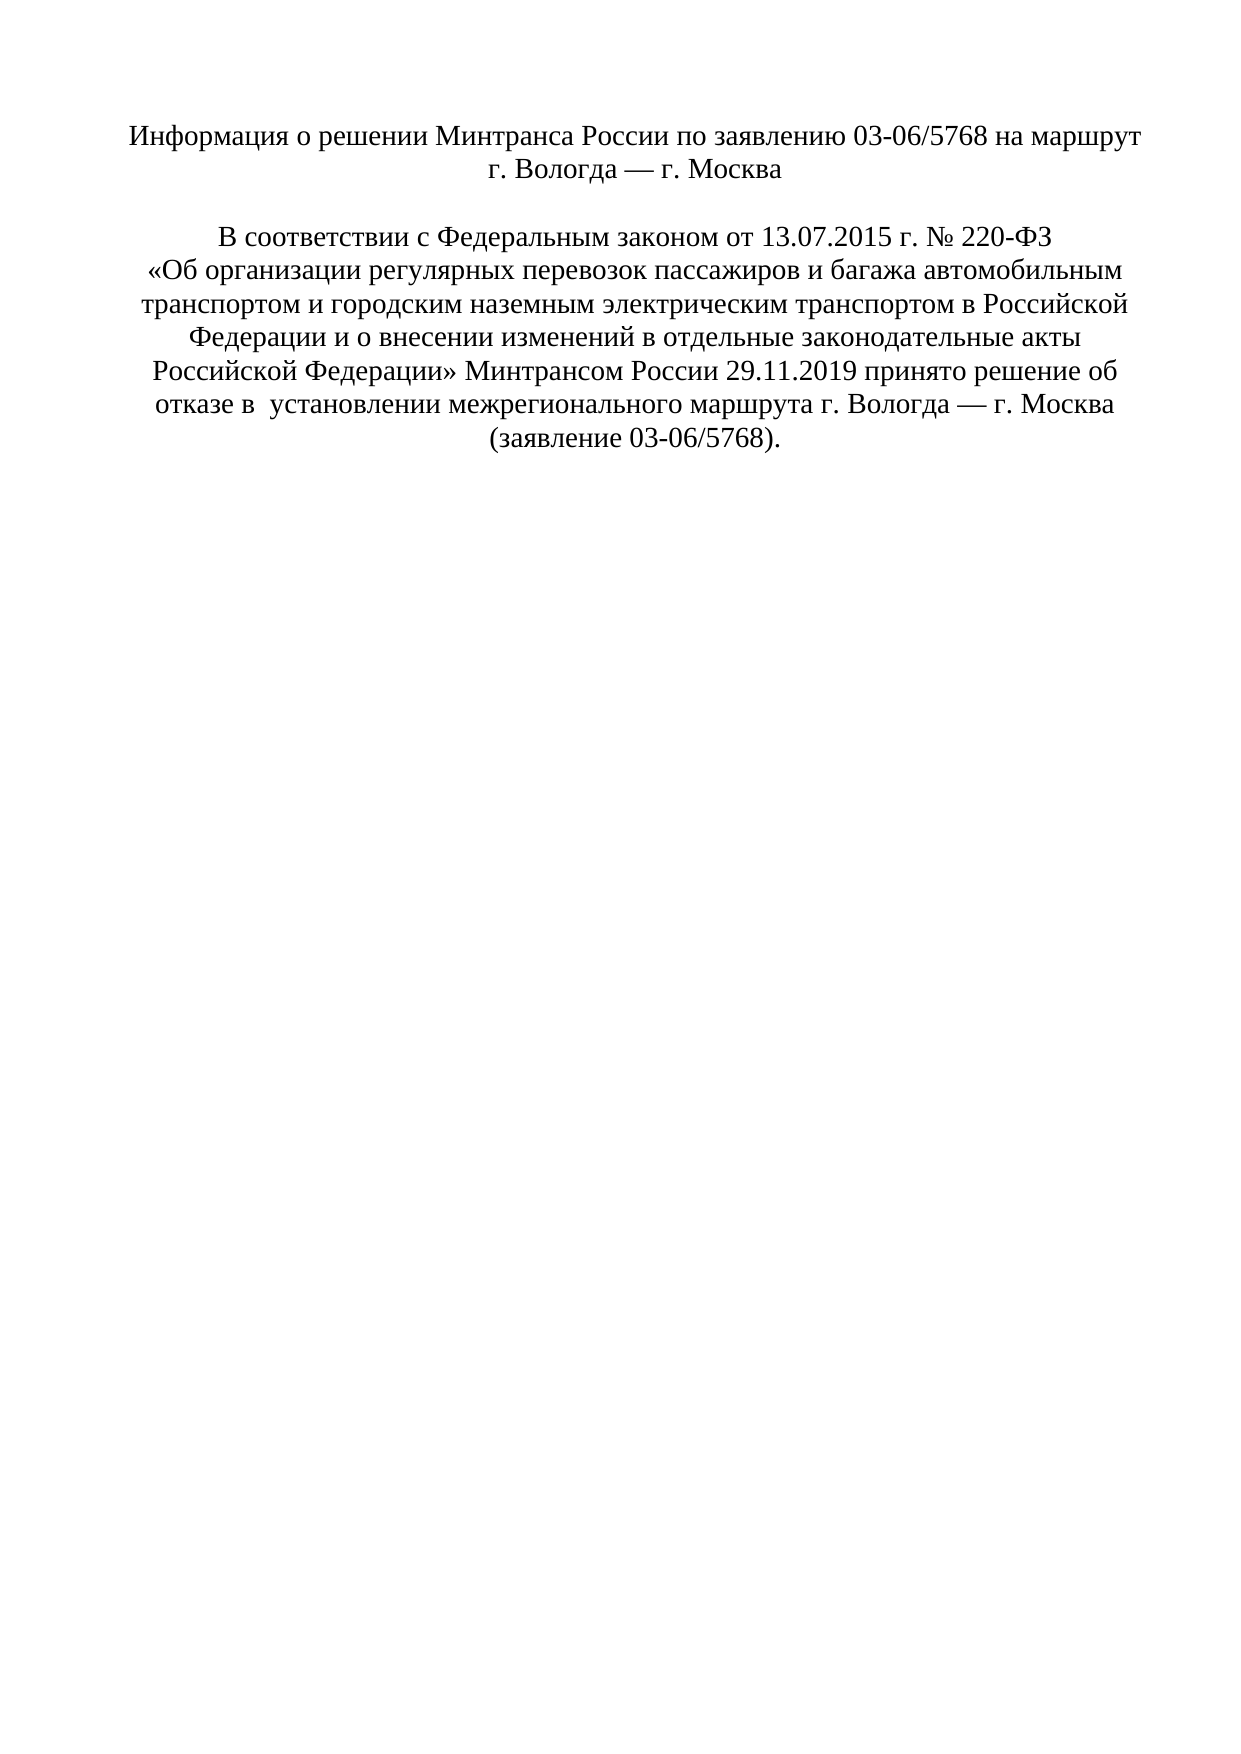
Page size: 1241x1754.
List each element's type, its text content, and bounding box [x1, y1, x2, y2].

text Информация о решении Минтранса России по заявлению 03-06/5768 на маршрут г. Вологда — г. Москва [118, 118, 1152, 185]
text В соответствии с Федеральным законом от 13.07.2015 г. № 220-ФЗ «Об организации регулярных перевозок пассажиров и багажа автомобильным транспортом и городским наземным электрическим транспортом в Российской Федерации и о внесении изменений в отдельные законодательные акты Российской Федерации» Минтрансом России 29.11.2019 принято решение об отказе в установлении межрегионального маршрута г. Вологда — г. Москва (заявление 03-06/5768). [118, 219, 1152, 453]
